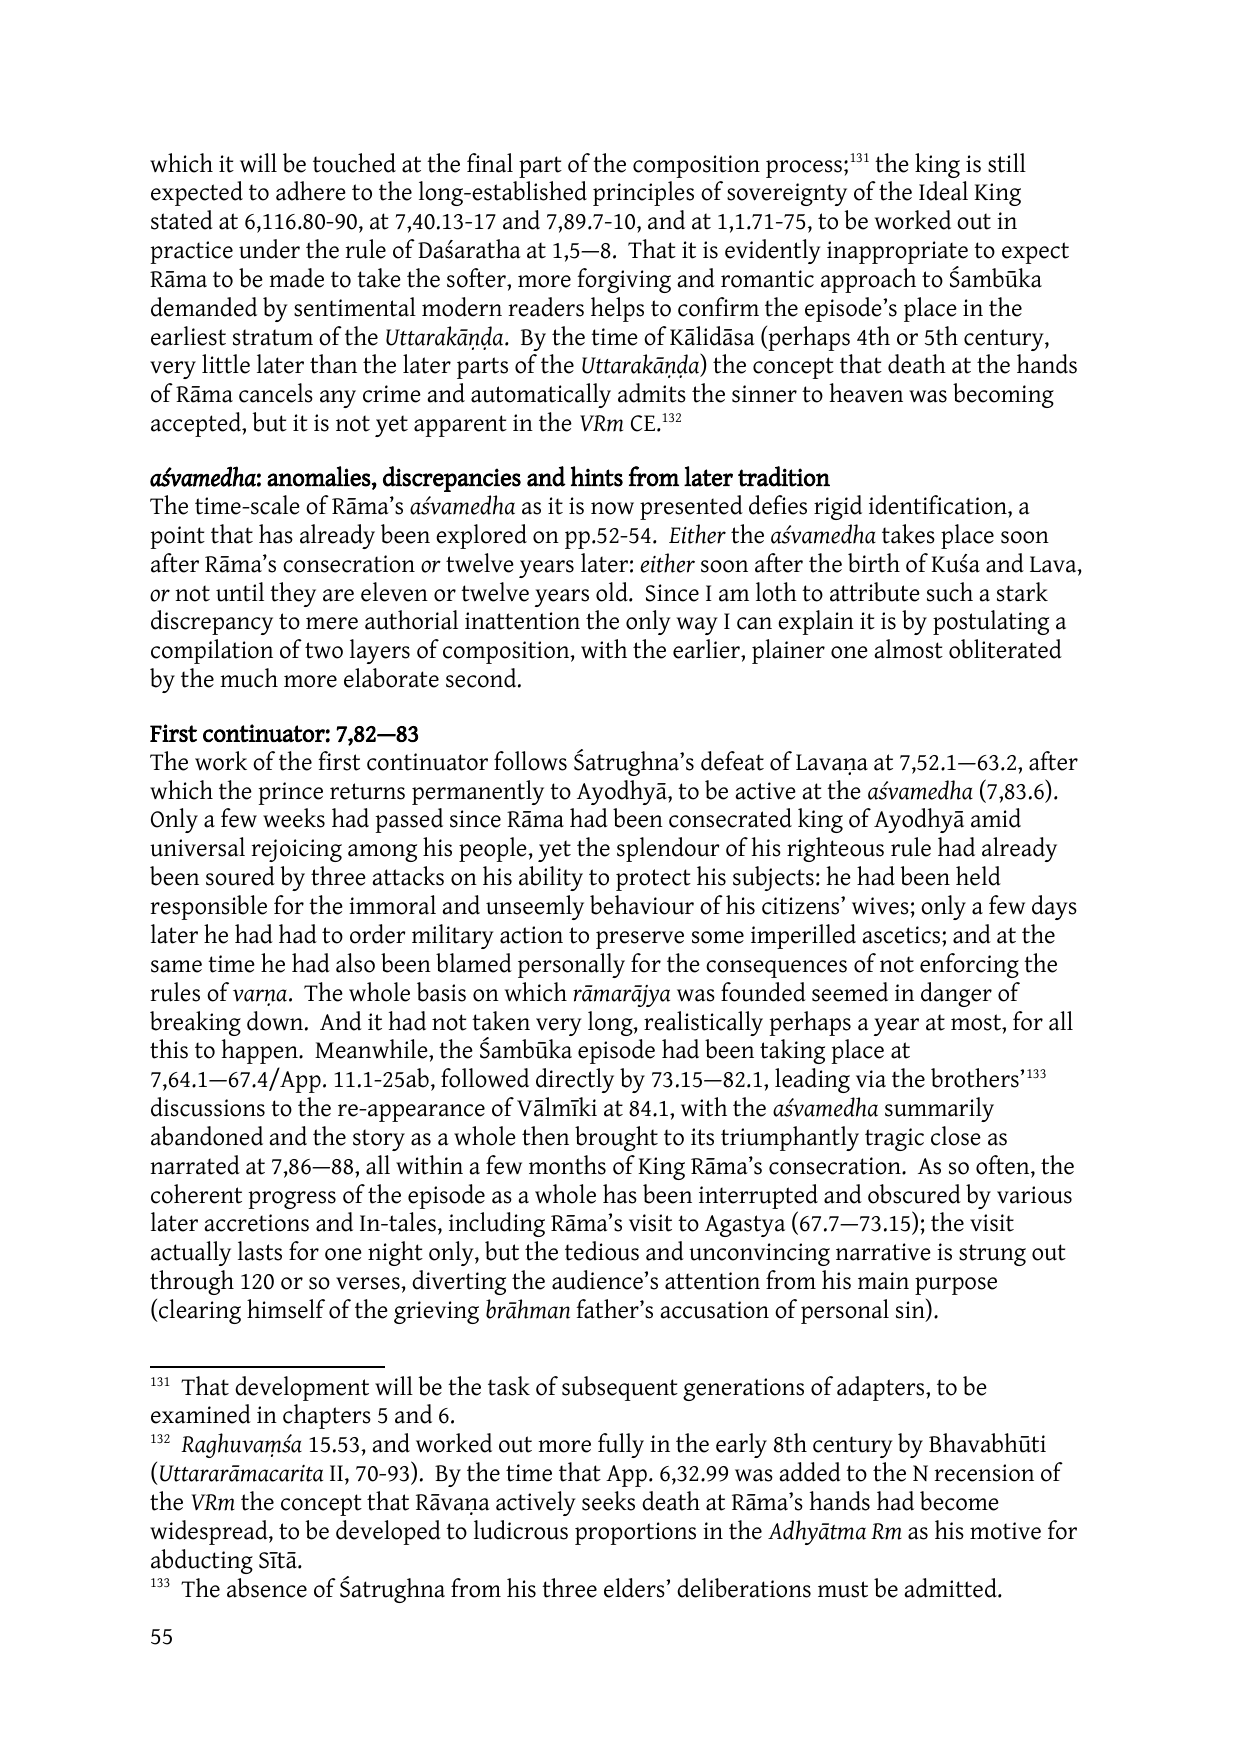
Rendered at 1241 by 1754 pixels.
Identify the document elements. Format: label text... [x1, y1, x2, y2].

text aśvamedha: anomalies, discrepancies and hints from later tradition The time-scale of Rāma’s aśvamedha as it is now presented defies rigid identification, a point that has already been explored on pp.52-54. Either the aśvamedha takes place soon after Rāma’s consecration or twelve years later: either soon after the birth of Kuśa and Lava, or not until they are eleven or twelve years old. Since I am loth to attribute such a stark discrepancy to mere authorial inattention the only way I can explain it is by postulating a compilation of two layers of composition, with the earlier, plainer one almost obliterated by the much more elaborate second. [150, 463, 1088, 694]
text Nārada explains that the cause of the trouble must be a śūdra performing forbidden asceticism, and suggests that Rāma search his realm for the culprit and take forceful action (7,65.8-26); the king follows this advice scrupulously. It was not any active sin of Rāma himself, or any personal state of impurity, that had caused the breakdown of rāmarājya, but a dereliction of his duty as king to prevent a sin by a subject. By executing Śambūka, Rāma has now restored the status quo; the brāhman boy is revived (7,65.26) — Rāma had confidently ordered the corpse to be preserved in oil before setting out in puṣpaka on his long search for the culprit — and by the time the first New Beginning to the long established Old Material is drawn to a serene close at 7,89, rāmarājya has been resumed (7,89.10 cf. 1,1.72). Rāma’s career has not yet been affected by the new religious context by which it will be touched at the final part of the composition process; the king is still expected to adhere to the long-established principles of sovereignty of the Ideal King stated at 6,116.80-90, at 7,40.13-17 and 7,89.7-10, and at 1,1.71-75, to be worked out in practice under the rule of Daśaratha at 1,5—8. That it is evidently inappropriate to expect Rāma to be made to take the softer, more forgiving and romantic approach to Śambūka demanded by sentimental modern readers helps to confirm the episode’s place in the earliest stratum of the Uttarakāṇḍa. By the time of Kālidāsa (perhaps 4th or 5th century, very little later than the later parts of the Uttarakāṇḍa) the concept that death at the hands of Rāma cancels any crime and automatically admits the sinner to heaven was becoming accepted, but it is not yet apparent in the VRm CE. [150, 150, 1088, 438]
text First continuator: 7,82—83 The work of the first continuator follows Śatrughna’s defeat of Lavaṇa at 7,52.1—63.2, after which the prince returns permanently to Ayodhyā, to be active at the aśvamedha (7,83.6). Only a few weeks had passed since Rāma had been consecrated king of Ayodhyā amid universal rejoicing among his people, yet the splendour of his righteous rule had already been soured by three attacks on his ability to protect his subjects: he had been held responsible for the immoral and unseemly behaviour of his citizens’ wives; only a few days later he had had to order military action to preserve some imperilled ascetics; and at the same time he had also been blamed personally for the consequences of not enforcing the rules of varṇa. The whole basis on which rāmarājya was founded seemed in danger of breaking down. And it had not taken very long, realistically perhaps a year at most, for all this to happen. Meanwhile, the Śambūka episode had been taking place at 7,64.1—67.4/App. 11.1-25ab, followed directly by 73.15—82.1, leading via the brothers’ discussions to the re-appearance of Vālmīki at 84.1, with the aśvamedha summarily abandoned and the story as a whole then brought to its triumphantly tragic close as narrated at 7,86—88, all within a few months of King Rāma’s consecration. As so often, the coherent progress of the episode as a whole has been interrupted and obscured by various later accretions and In-tales, including Rāma’s visit to Agastya (67.7—73.15); the visit actually lasts for one night only, but the tedious and unconvincing narrative is strung out through 120 or so verses, diverting the audience’s attention from his main purpose (clearing himself of the grieving brāhman father’s accusation of personal sin). [150, 719, 1088, 1325]
